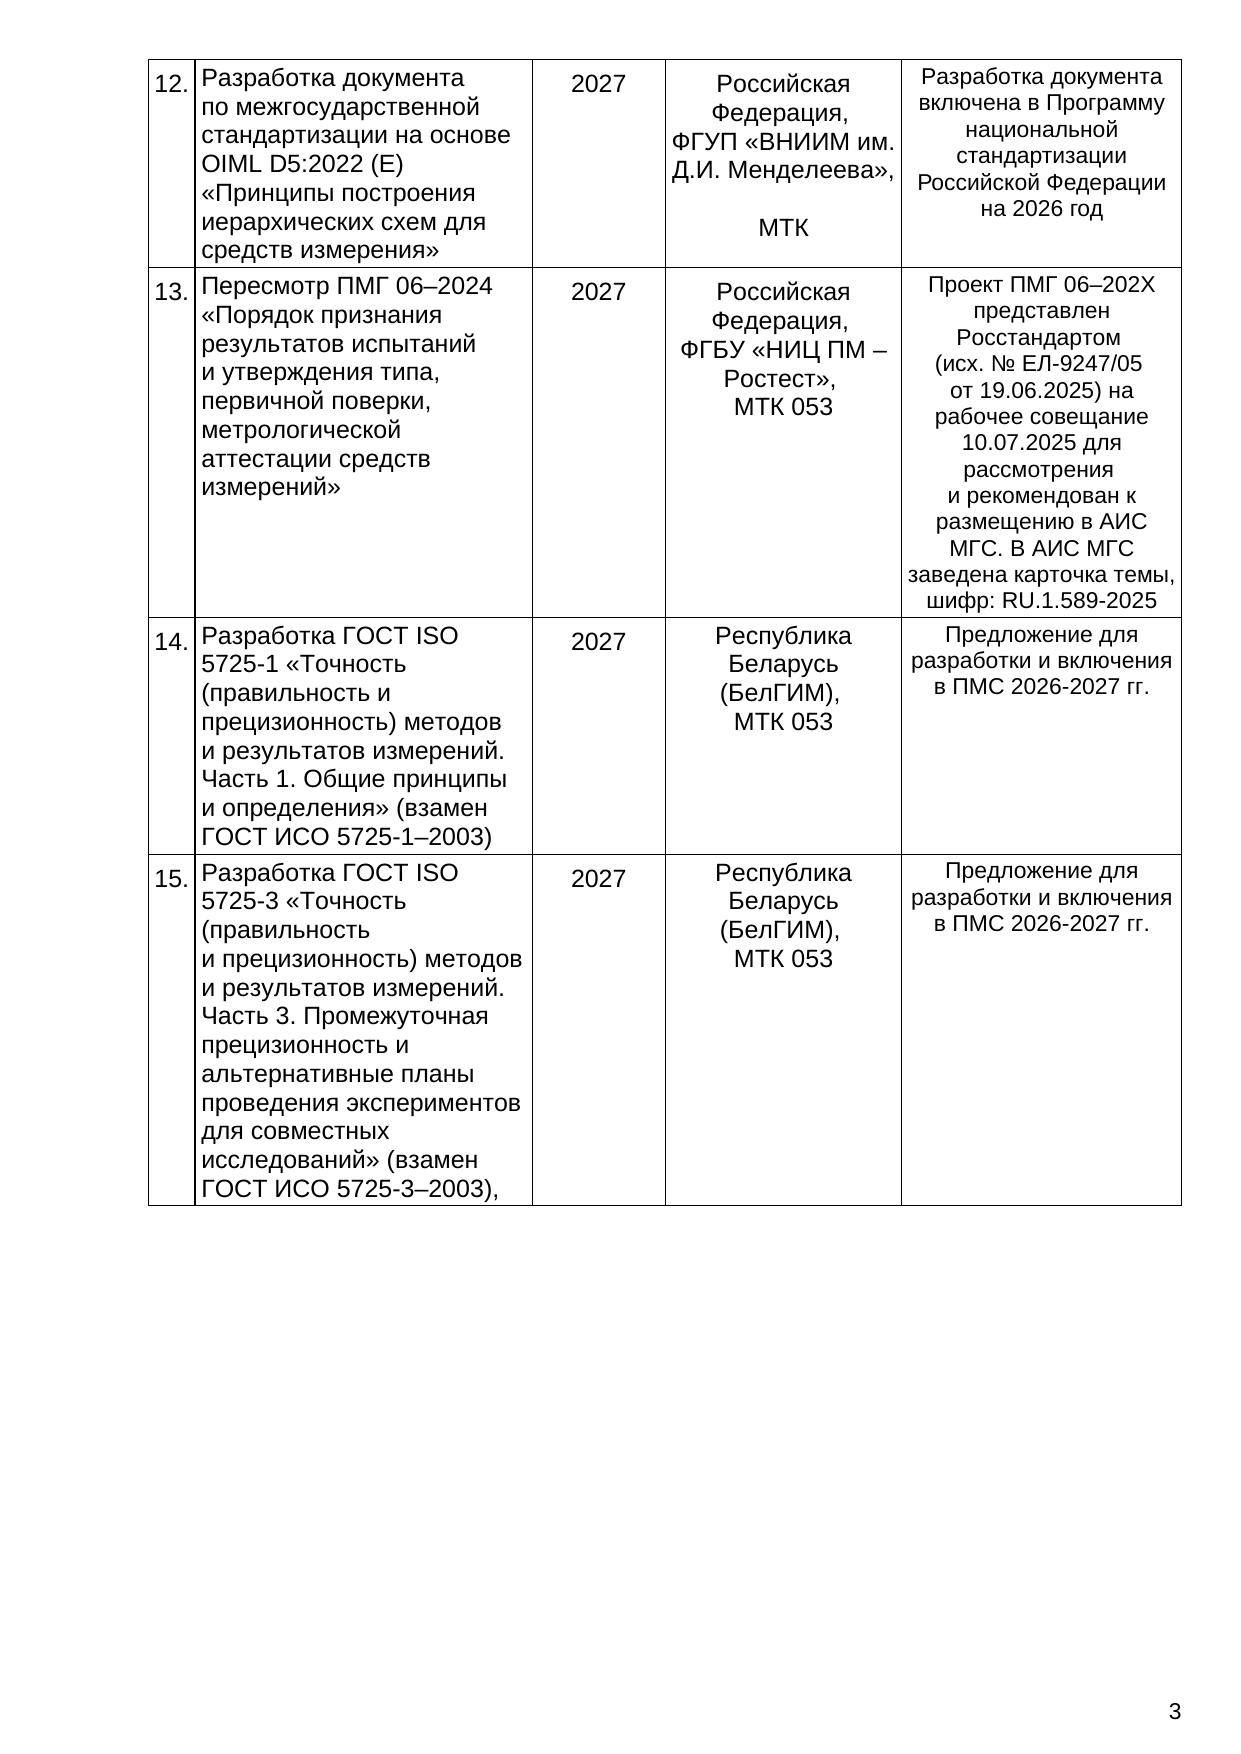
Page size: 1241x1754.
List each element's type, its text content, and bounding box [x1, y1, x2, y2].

table_cell [149, 855, 194, 1205]
table_cell Разработка документа по межгосударственной стандартизации на основе OIML D5:2022 (E) «Принципы построения иерархических схем для средств измерения» [196, 60, 532, 267]
table_cell Республика Беларусь (БелГИМ), МТК 053 [666, 855, 901, 1205]
table_cell 2027 [533, 855, 665, 1205]
table_cell [149, 268, 194, 617]
table_cell Проект ПМГ 06–202Х представлен Росстандартом (исх. № ЕЛ-9247/05 от 19.06.2025) на рабочее совещание 10.07.2025 для рассмотрения и рекомендован к размещению в АИС МГС. В АИС МГС заведена карточка темы, шифр: RU.1.589-2025 [902, 268, 1181, 617]
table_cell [666, 60, 901, 267]
table_cell Предложение для разработки и включения в ПМС 2026-2027 гг. [902, 855, 1181, 1205]
table_cell Республика Беларусь (БелГИМ), МТК 053 [666, 618, 901, 853]
table_cell Разработка ГОСТ ISO 5725-1 «Точность (правильность и прецизионность) методов и результатов измерений. Часть 1. Общие принципы и определения» (взамен ГОСТ ИСО 5725-1–2003) [196, 618, 532, 853]
table_cell [149, 618, 194, 853]
table_cell Разработка ГОСТ ISO 5725-3 «Точность (правильность и прецизионность) методов и результатов измерений. Часть 3. Промежуточная прецизионность и альтернативные планы проведения экспериментов для совместных исследований» (взамен ГОСТ ИСО 5725-3–2003), [196, 855, 532, 1205]
table_cell Пересмотр ПМГ 06–2024 «Порядок признания результатов испытаний и утверждения типа, первичной поверки, метрологической аттестации средств измерений» [196, 268, 532, 617]
table_cell 2027 [533, 618, 665, 853]
table_cell Российская Федерация, ФГБУ «НИЦ ПМ –Ростест», МТК 053 [666, 268, 901, 617]
table_cell [149, 60, 194, 267]
table_cell 2027 [533, 268, 665, 617]
table_cell 2027 [533, 60, 665, 267]
table_cell Предложение для разработки и включения в ПМС 2026-2027 гг. [902, 618, 1181, 853]
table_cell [902, 60, 1181, 267]
